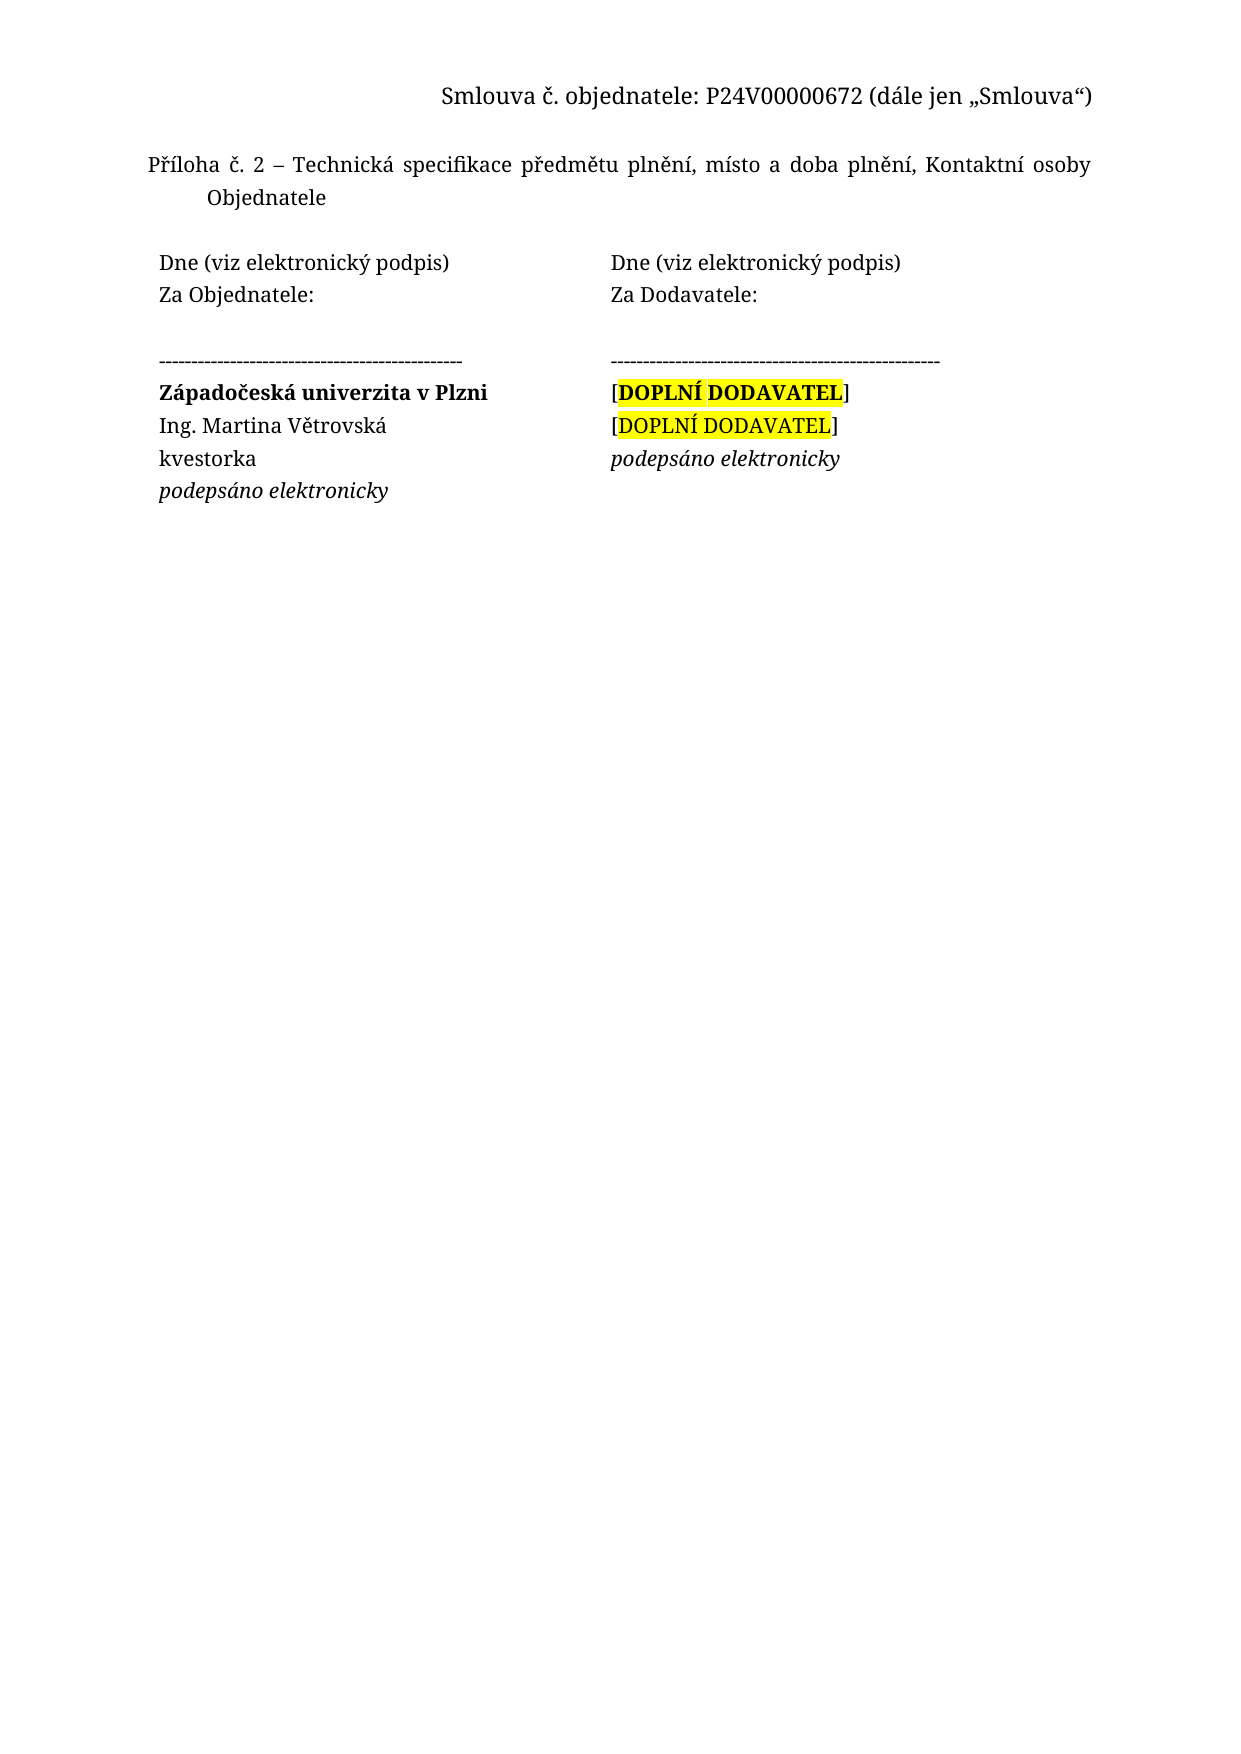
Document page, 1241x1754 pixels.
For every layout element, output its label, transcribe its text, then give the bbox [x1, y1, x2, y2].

text Příloha č. 2 – Technická specifikace předmětu plnění, místo a doba plnění, Kontaktní osoby Objednatele [148, 150, 1093, 211]
table_header Dne (viz elektronický podpis) Za Dodavatele: --------------------------------------------------- [DOPLNÍ DODAVATEL] [DOPLNÍ DODAVATEL] podepsáno elektronicky [599, 248, 1051, 508]
table_header Dne (viz elektronický podpis) Za Objednatele: ----------------------------------------------- Západočeská univerzita v Plzni Ing. Martina Větrovská kvestorka podepsáno elektronicky [148, 248, 599, 508]
